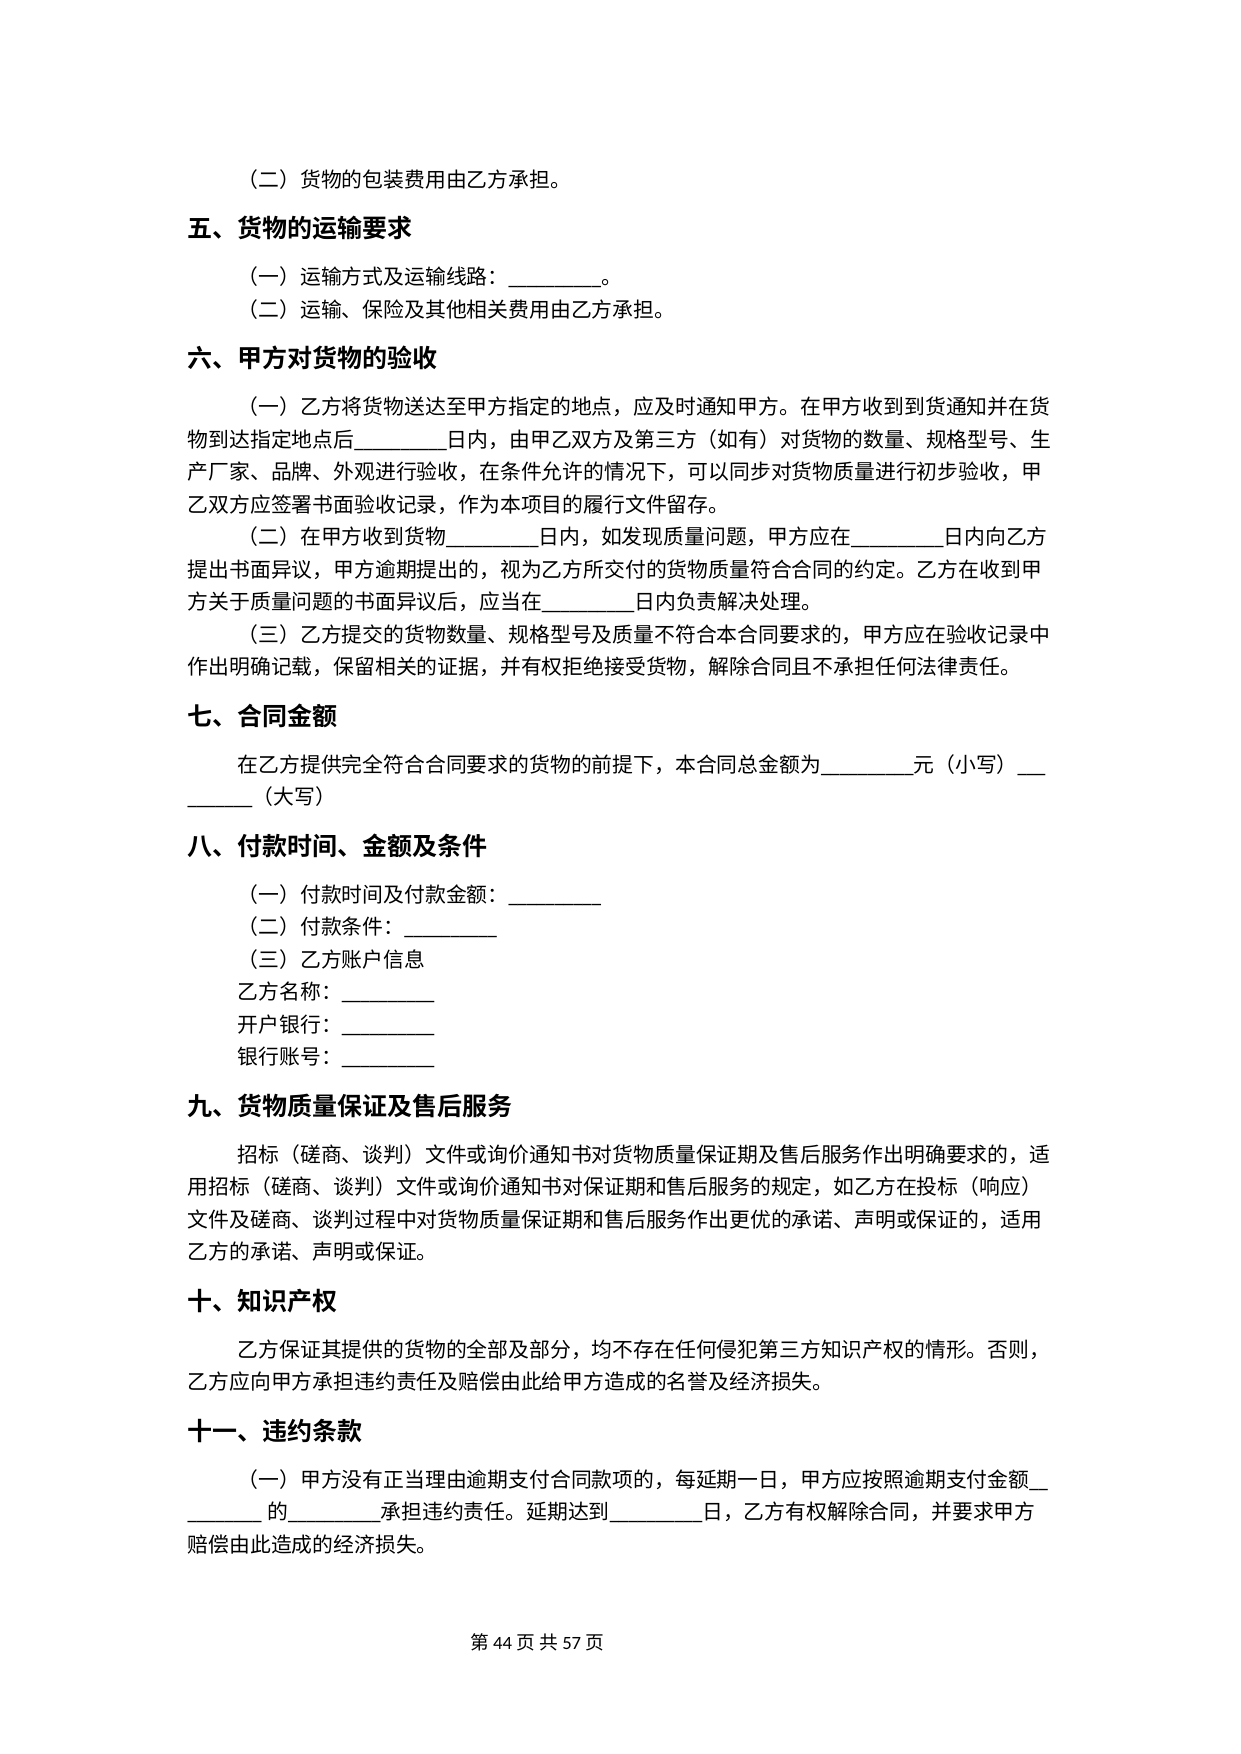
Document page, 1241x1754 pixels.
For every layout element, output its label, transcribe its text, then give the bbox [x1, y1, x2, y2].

text 十、知识产权 [187, 1267, 1053, 1332]
text （二）货物的包装费用由乙方承担。 [187, 162, 1053, 194]
text 开户银行：__________ [187, 1007, 1053, 1039]
text 七、合同金额 [187, 682, 1053, 747]
text 在乙方提供完全符合合同要求的货物的前提下，本合同总金额为__________元（小写）__________（大写） [187, 747, 1053, 812]
text 十一、违约条款 [187, 1397, 1053, 1462]
text 乙方保证其提供的货物的全部及部分，均不存在任何侵犯第三方知识产权的情形。否则，乙方应向甲方承担违约责任及赔偿由此给甲方造成的名誉及经济损失。 [187, 1332, 1053, 1397]
text （一）付款时间及付款金额：__________ [187, 877, 1053, 909]
text 八、付款时间、金额及条件 [187, 812, 1053, 877]
text （一）乙方将货物送达至甲方指定的地点，应及时通知甲方。在甲方收到到货通知并在货物到达指定地点后__________日内，由甲乙双方及第三方（如有）对货物的数量、规格型号、生产厂家、品牌、外观进行验收，在条件允许的情况下，可以同步对货物质量进行初步验收，甲乙双方应签署书面验收记录，作为本项目的履行文件留存。 [187, 389, 1053, 519]
text 五、货物的运输要求 [187, 194, 1053, 259]
text 招标（磋商、谈判）文件或询价通知书对货物质量保证期及售后服务作出明确要求的，适用招标（磋商、谈判）文件或询价通知书对保证期和售后服务的规定，如乙方在投标（响应）文件及磋商、谈判过程中对货物质量保证期和售后服务作出更优的承诺、声明或保证的，适用乙方的承诺、声明或保证。 [187, 1137, 1053, 1267]
text （二）付款条件：__________ [187, 909, 1053, 942]
text （三）乙方提交的货物数量、规格型号及质量不符合本合同要求的，甲方应在验收记录中作出明确记载，保留相关的证据，并有权拒绝接受货物，解除合同且不承担任何法律责任。 [187, 617, 1053, 682]
text （三）乙方账户信息 [187, 942, 1053, 974]
text （一）甲方没有正当理由逾期支付合同款项的，每延期一日，甲方应按照逾期支付金额__________ 的__________承担违约责任。延期达到__________日，乙方有权解除合同，并要求甲方赔偿由此造成的经济损失。 [187, 1462, 1053, 1559]
text 九、货物质量保证及售后服务 [187, 1072, 1053, 1137]
text （二）运输、保险及其他相关费用由乙方承担。 [187, 292, 1053, 324]
text 银行账号：__________ [187, 1039, 1053, 1072]
text 六、甲方对货物的验收 [187, 324, 1053, 389]
text （二）在甲方收到货物__________日内，如发现质量问题，甲方应在__________日内向乙方提出书面异议，甲方逾期提出的，视为乙方所交付的货物质量符合合同的约定。乙方在收到甲方关于质量问题的书面异议后，应当在__________日内负责解决处理。 [187, 519, 1053, 617]
text 乙方名称：__________ [187, 974, 1053, 1007]
text （一）运输方式及运输线路：__________。 [187, 259, 1053, 292]
